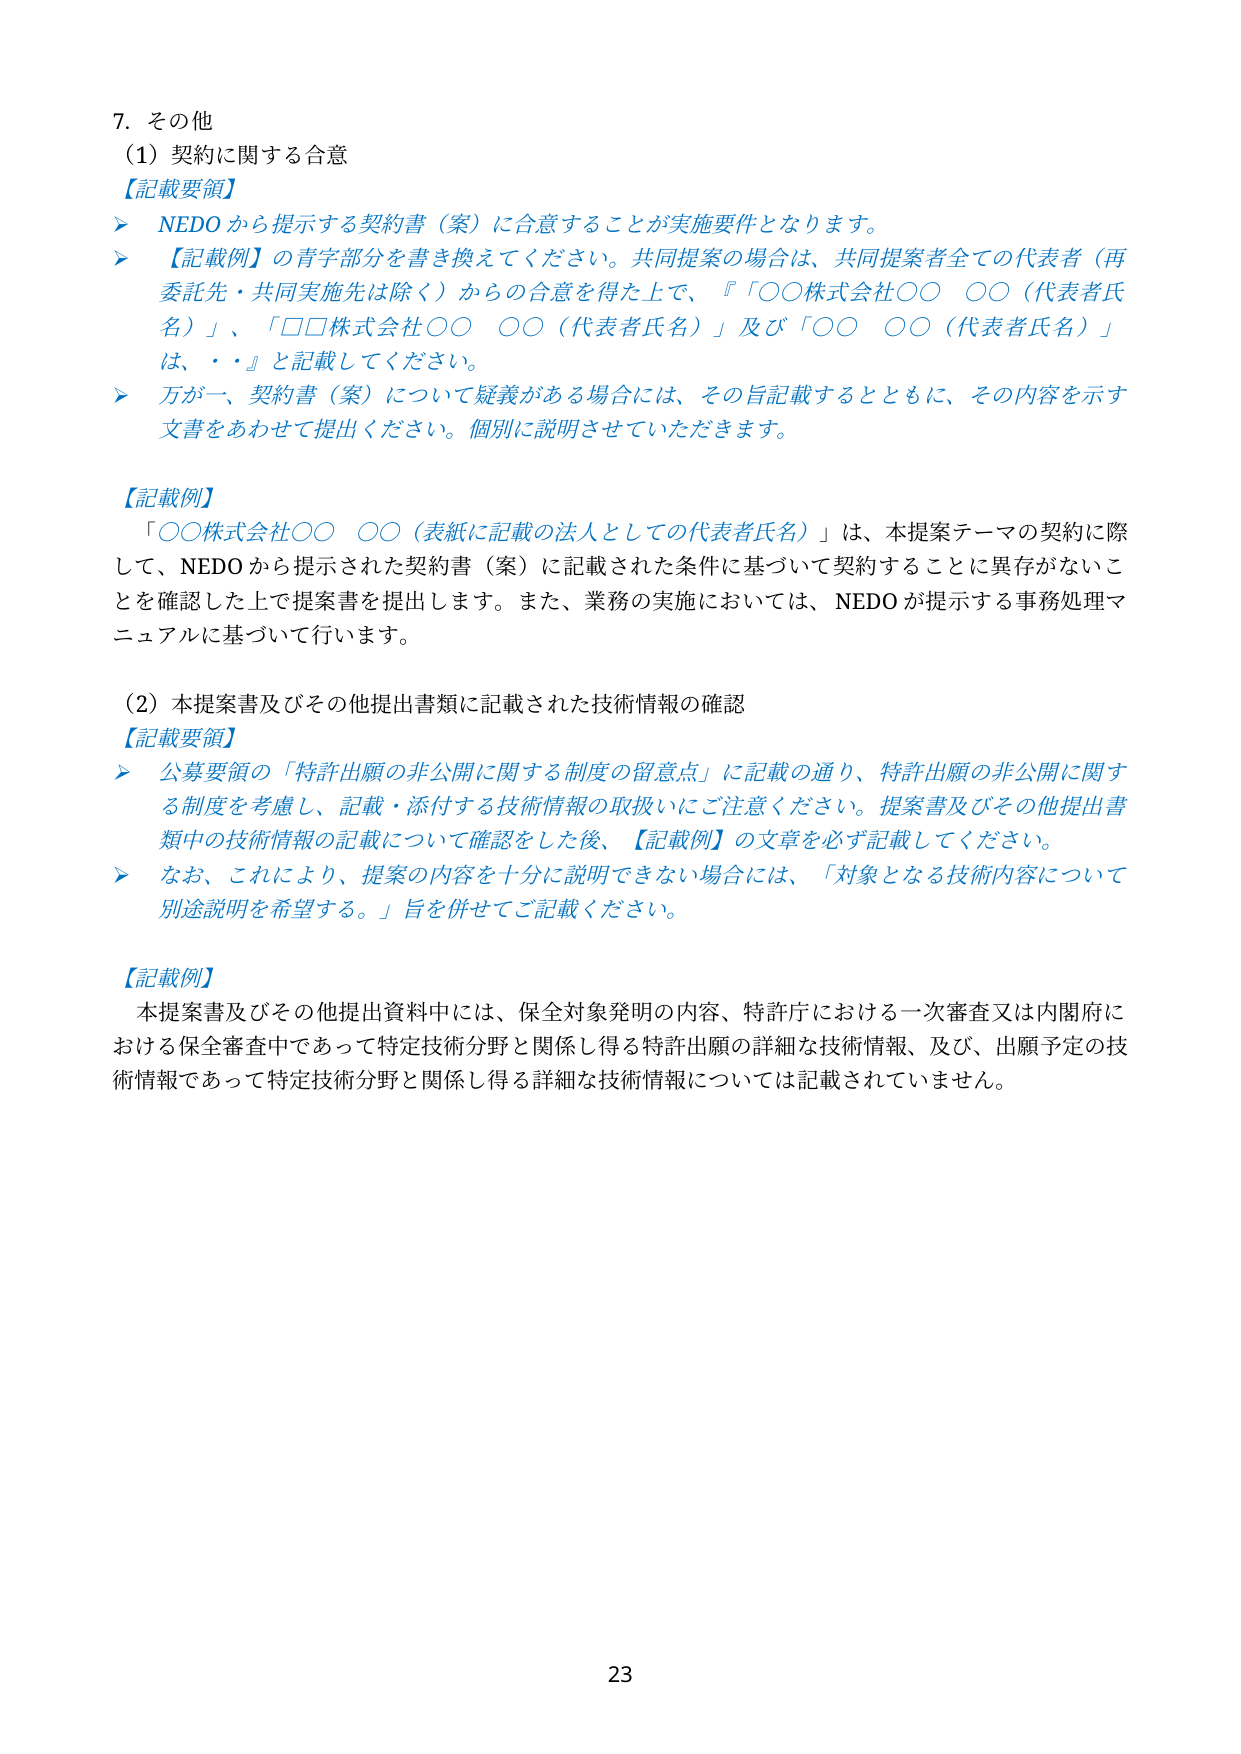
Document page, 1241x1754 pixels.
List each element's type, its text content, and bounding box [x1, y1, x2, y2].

text 本提案書及びその他提出資料中には、保全対象発明の内容、特許庁における一次審査又は内閣府における保全審査中であって特定技術分野と関係し得る特許出願の詳細な技術情報、及び、出願予定の技術情報であって特定技術分野と関係し得る詳細な技術情報については記載されていません。 [112, 994, 1128, 1097]
list なお、これにより、提案の内容を十分に説明できない場合には、「対象となる技術内容について別途説明を希望する。」旨を併せてご記載ください。 [112, 857, 1128, 925]
list NEDOから提示する契約書（案）に合意することが実施要件となります。 [112, 206, 1128, 240]
text （1）契約に関する合意 [112, 137, 1128, 171]
list 万が一、契約書（案）について疑義がある場合には、その旨記載するとともに、その内容を示す文書をあわせて提出ください。個別に説明させていただきます。 [112, 377, 1128, 445]
text （2）本提案書及びその他提出書類に記載された技術情報の確認 [112, 685, 1128, 719]
text 7．その他 [112, 103, 1128, 137]
text 「○○株式会社○○ ○○（表紙に記載の法人としての代表者氏名）」は、本提案テーマの契約に際して、NEDOから提示された契約書（案）に記載された条件に基づいて契約することに異存がないことを確認した上で提案書を提出します。また、業務の実施においては、NEDOが提示する事務処理マニュアルに基づいて行います。 [112, 514, 1128, 651]
list 【記載例】の青字部分を書き換えてください。共同提案の場合は、共同提案者全ての代表者（再委託先・共同実施先は除く）からの合意を得た上で、『「○○株式会社○○ ○○（代表者氏名）」、「□□株式会社○○ ○○（代表者氏名）」及び「○○ ○○（代表者氏名）」は、・・』と記載してください。 [112, 240, 1128, 377]
list 公募要領の「特許出願の非公開に関する制度の留意点」に記載の通り、特許出願の非公開に関する制度を考慮し、記載・添付する技術情報の取扱いにご注意ください。提案書及びその他提出書類中の技術情報の記載について確認をした後、【記載例】の文章を必ず記載してください。 [112, 754, 1128, 857]
text 【記載例】 [112, 480, 1128, 514]
text 【記載要領】 [112, 719, 1128, 754]
text 【記載例】 [112, 959, 1128, 994]
text 【記載要領】 [112, 171, 1128, 206]
